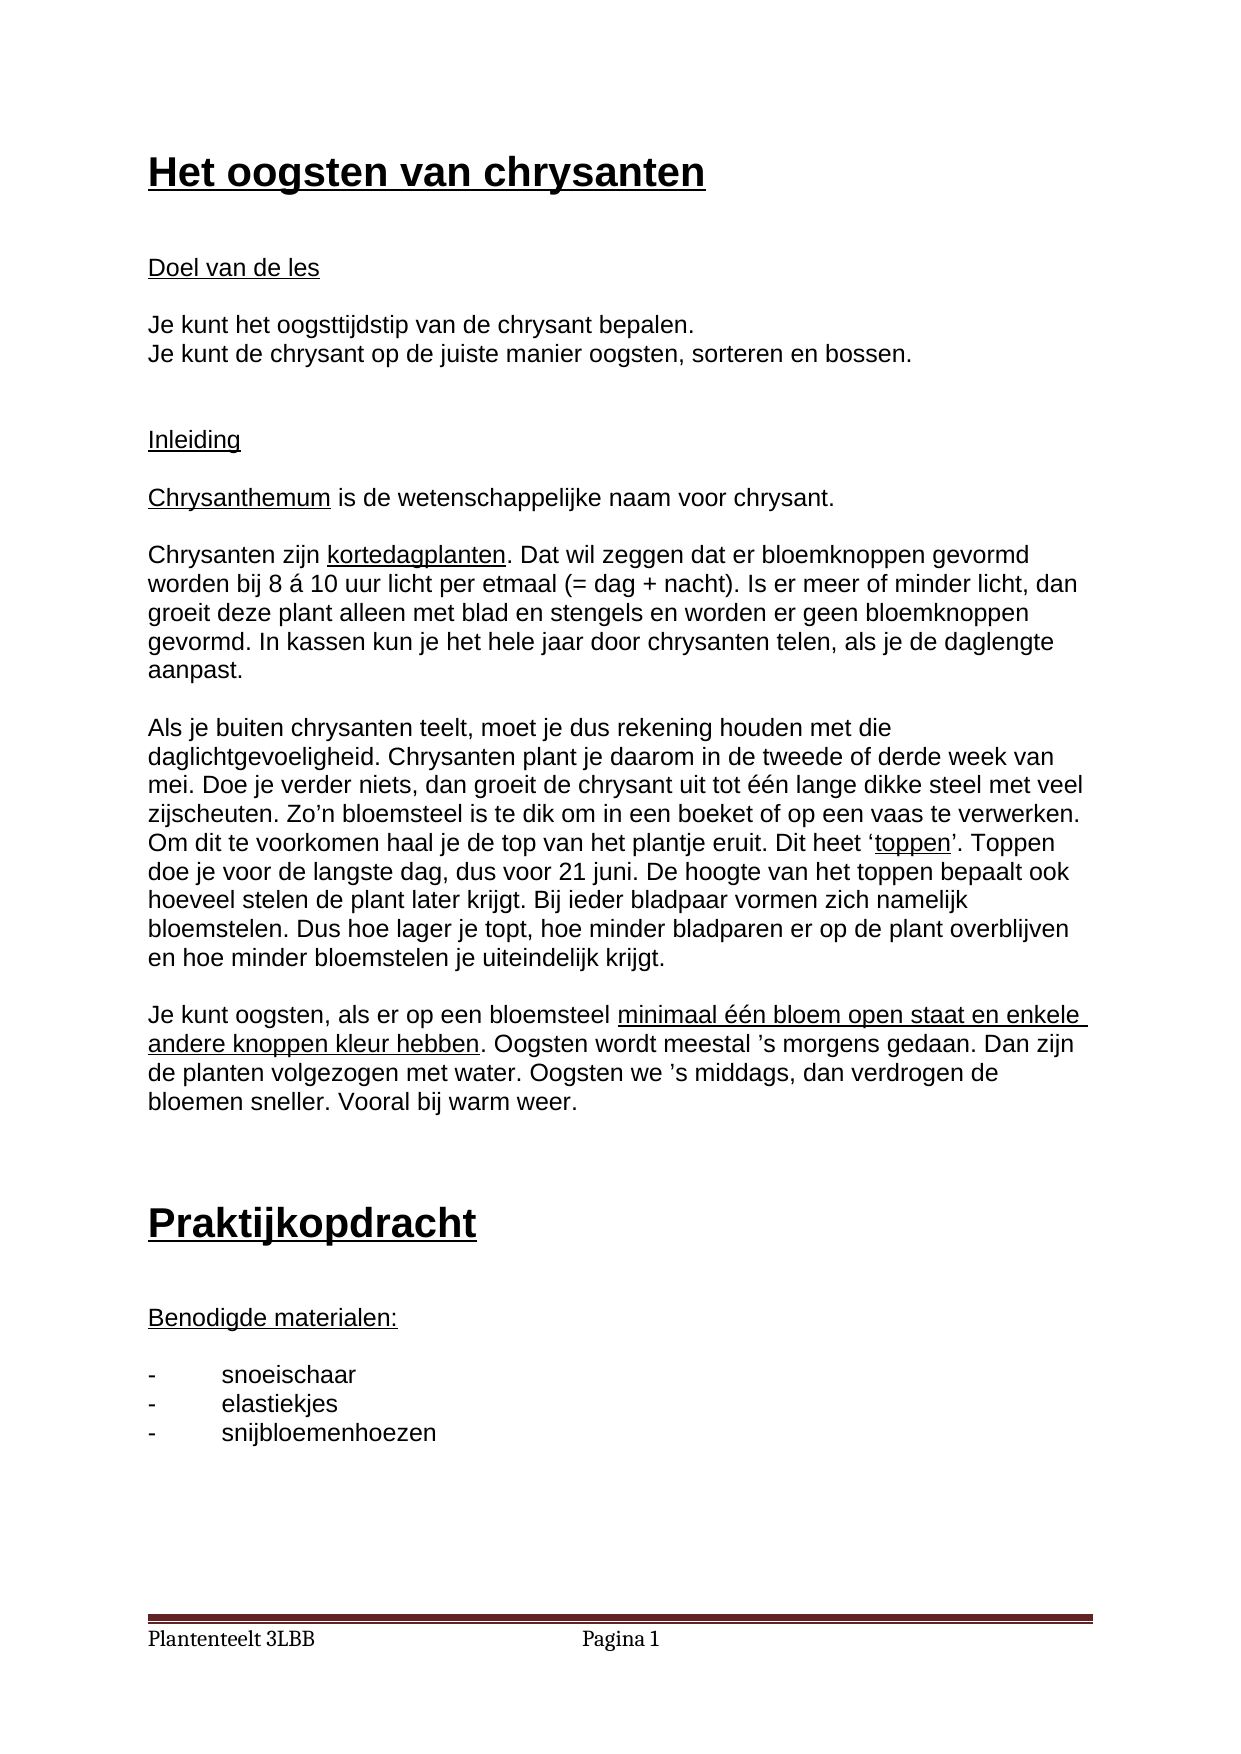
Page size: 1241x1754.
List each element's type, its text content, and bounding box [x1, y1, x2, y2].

text - snijbloemenhoezen [148, 1418, 1093, 1447]
text Chrysanten zijn kortedagplanten. Dat wil zeggen dat er bloemknoppen gevormd worden bij 8 á 10 uur licht per etmaal (= dag + nacht). Is er meer of minder licht, dan groeit deze plant alleen met blad en stengels en worden er geen bloemknoppen gevormd. In kassen kun je het hele jaar door chrysanten telen, als je de daglengte aanpast. [148, 541, 1093, 684]
text - elastiekjes [148, 1389, 1093, 1418]
text Je kunt oogsten, als er op een bloemsteel minimaal één bloem open staat en enkele andere knoppen kleur hebben. Oogsten wordt meestal ’s morgens gedaan. Dan zijn de planten volgezogen met water. Oogsten we ’s middags, dan verdrogen de bloemen sneller. Vooral bij warm weer. [148, 1001, 1093, 1116]
text Je kunt de chrysant op de juiste manier oogsten, sorteren en bossen. [148, 339, 1093, 368]
text - snoeischaar [148, 1360, 1093, 1389]
text Chrysanthemum is de wetenschappelijke naam voor chrysant. [148, 483, 1093, 512]
text Als je buiten chrysanten teelt, moet je dus rekening houden met die daglichtgevoeligheid. Chrysanten plant je daarom in de tweede of derde week van mei. Doe je verder niets, dan groeit de chrysant uit tot één lange dikke steel met veel zijscheuten. Zo’n bloemsteel is te dik om in een boeket of op een vaas te verwerken. Om dit te voorkomen haal je de top van het plantje eruit. Dit heet ‘toppen’. Toppen doe je voor de langste dag, dus voor 21 juni. De hoogte van het toppen bepaalt ook hoeveel stelen de plant later krijgt. Bij ieder bladpaar vormen zich namelijk bloemstelen. Dus hoe lager je topt, hoe minder bladparen er op de plant overblijven en hoe minder bloemstelen je uiteindelijk krijgt. [148, 713, 1093, 972]
text Het oogsten van chrysanten [148, 148, 1093, 196]
text Benodigde materialen: [148, 1303, 1093, 1332]
text Je kunt het oogsttijdstip van de chrysant bepalen. [148, 311, 1093, 339]
text Praktijkopdracht [148, 1198, 1093, 1246]
text Inleiding [148, 426, 1093, 454]
text Doel van de les [148, 253, 1093, 282]
